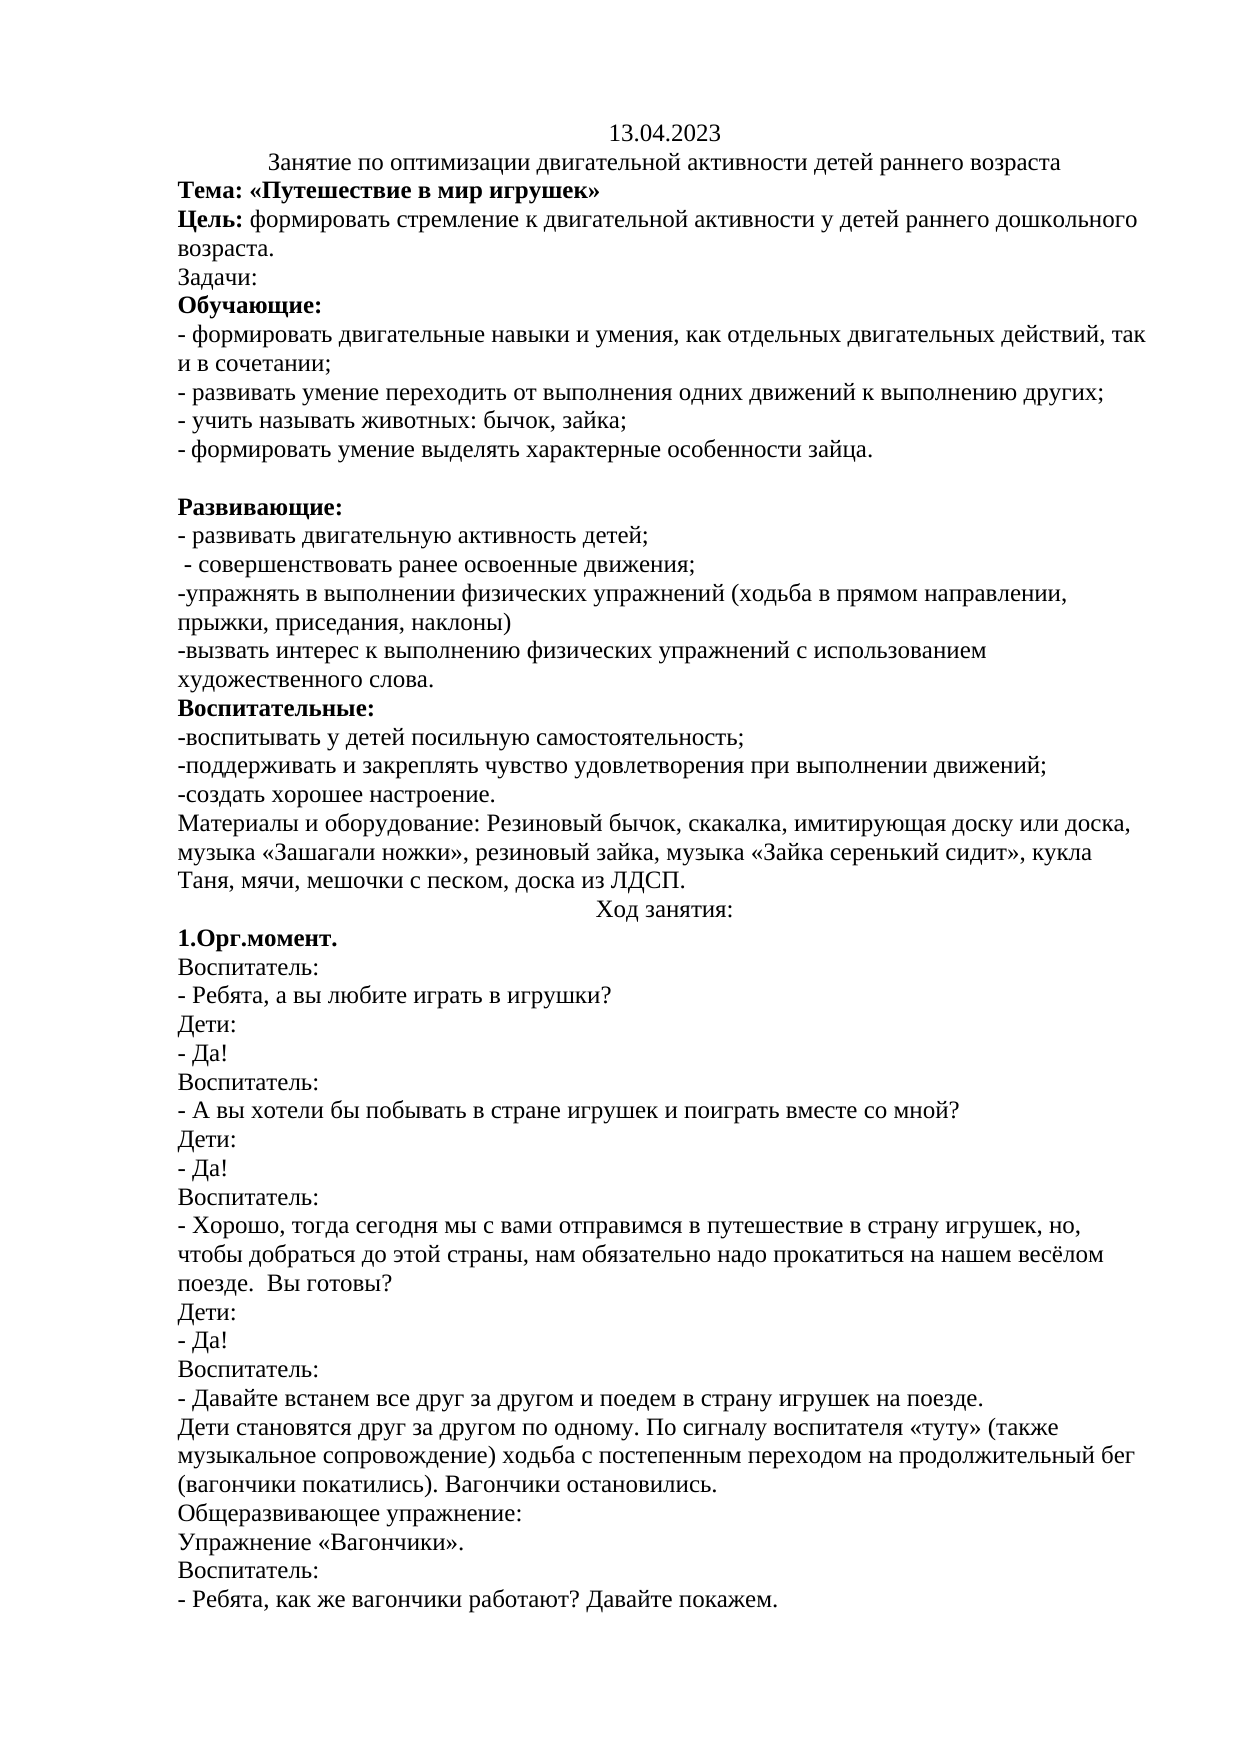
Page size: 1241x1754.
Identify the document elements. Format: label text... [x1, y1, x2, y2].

text -поддерживать и закреплять чувство удовлетворения при выполнении движений; [177, 751, 1152, 779]
text - А вы хотели бы побывать в стране игрушек и поиграть вместе со мной? [177, 1096, 1152, 1124]
text Дети становятся друг за другом по одному. По сигналу воспитателя «ту­ту» (также музыкальное сопровождение) ходьба с постепенным переходом на продолжительный бег (вагончики покатились). Вагончики остановились. [177, 1412, 1152, 1498]
text - Да! [177, 1038, 1152, 1067]
text - совершенствовать ранее освоенные движения; [177, 549, 1152, 578]
text Воспитательные: [177, 693, 1152, 722]
text - учить называть животных: бычок, зайка; [177, 406, 1152, 434]
text Воспитатель: [177, 1067, 1152, 1096]
text - Ребята, как же вагончики работают? Давайте покажем. [177, 1584, 1152, 1613]
text Воспитатель: [177, 1354, 1152, 1383]
text Дети: [177, 1124, 1152, 1153]
text Общеразвивающее упражнение: [177, 1498, 1152, 1527]
text - формировать умение выделять характерные особенности зайца. [177, 434, 1152, 463]
text -создать хорошее настроение. [177, 779, 1152, 808]
text Воспитатель: [177, 1556, 1152, 1584]
text -упражнять в выполнении физических упражнений (ходьба в прямом направлении, прыжки, приседания, наклоны) [177, 578, 1152, 636]
text Цель: формировать стремление к двигательной активности у детей раннего дошкольного возраста. [177, 204, 1152, 262]
text Развивающие: [177, 492, 1152, 521]
text -вызвать интерес к выполнению физических упражнений с использованием художественного слова. [177, 636, 1152, 693]
text - Хорошо, тогда сегодня мы с вами отправимся в путешествие в страну игрушек, но, чтобы добраться до этой страны, нам обязательно надо прокатиться на нашем весёлом поезде. Вы готовы? [177, 1211, 1152, 1297]
text - развивать умение переходить от выполнения одних движений к выполнению других; [177, 377, 1152, 406]
text Воспитатель: [177, 952, 1152, 981]
text 1.Орг.момент. [177, 923, 1152, 952]
text -воспитывать у детей посильную самостоятельность; [177, 722, 1152, 751]
text Занятие по оптимизации двигательной активности детей раннего возраста [177, 147, 1152, 176]
text Воспитатель: [177, 1182, 1152, 1211]
text - развивать двигательную активность детей; [177, 521, 1152, 549]
text - формировать двигательные навыки и умения, как отдельных двигательных действий, так и в сочетании; [177, 319, 1152, 377]
text - Давайте встанем все друг за другом и поедем в страну игрушек на поезде. [177, 1383, 1152, 1412]
text Материалы и оборудование: Резиновый бычок, скакалка, имитирующая доску или доска, музыка «Зашагали ножки», резиновый зайка, музыка «Зайка серенький сидит», кукла Таня, мячи, мешочки с песком, доска из ЛДСП. [177, 808, 1152, 894]
text - Ребята, а вы любите играть в игрушки? [177, 981, 1152, 1009]
text Задачи: [177, 262, 1152, 291]
text Ход занятия: [177, 894, 1152, 923]
text Упражнение «Вагончики». [177, 1527, 1152, 1556]
text - Да! [177, 1153, 1152, 1182]
text Обучающие: [177, 291, 1152, 319]
text 13.04.2023 [177, 118, 1152, 147]
text Дети: [177, 1009, 1152, 1038]
text Дети: [177, 1297, 1152, 1326]
text Тема: «Путешествие в мир игрушек» [177, 176, 1152, 204]
text - Да! [177, 1326, 1152, 1354]
